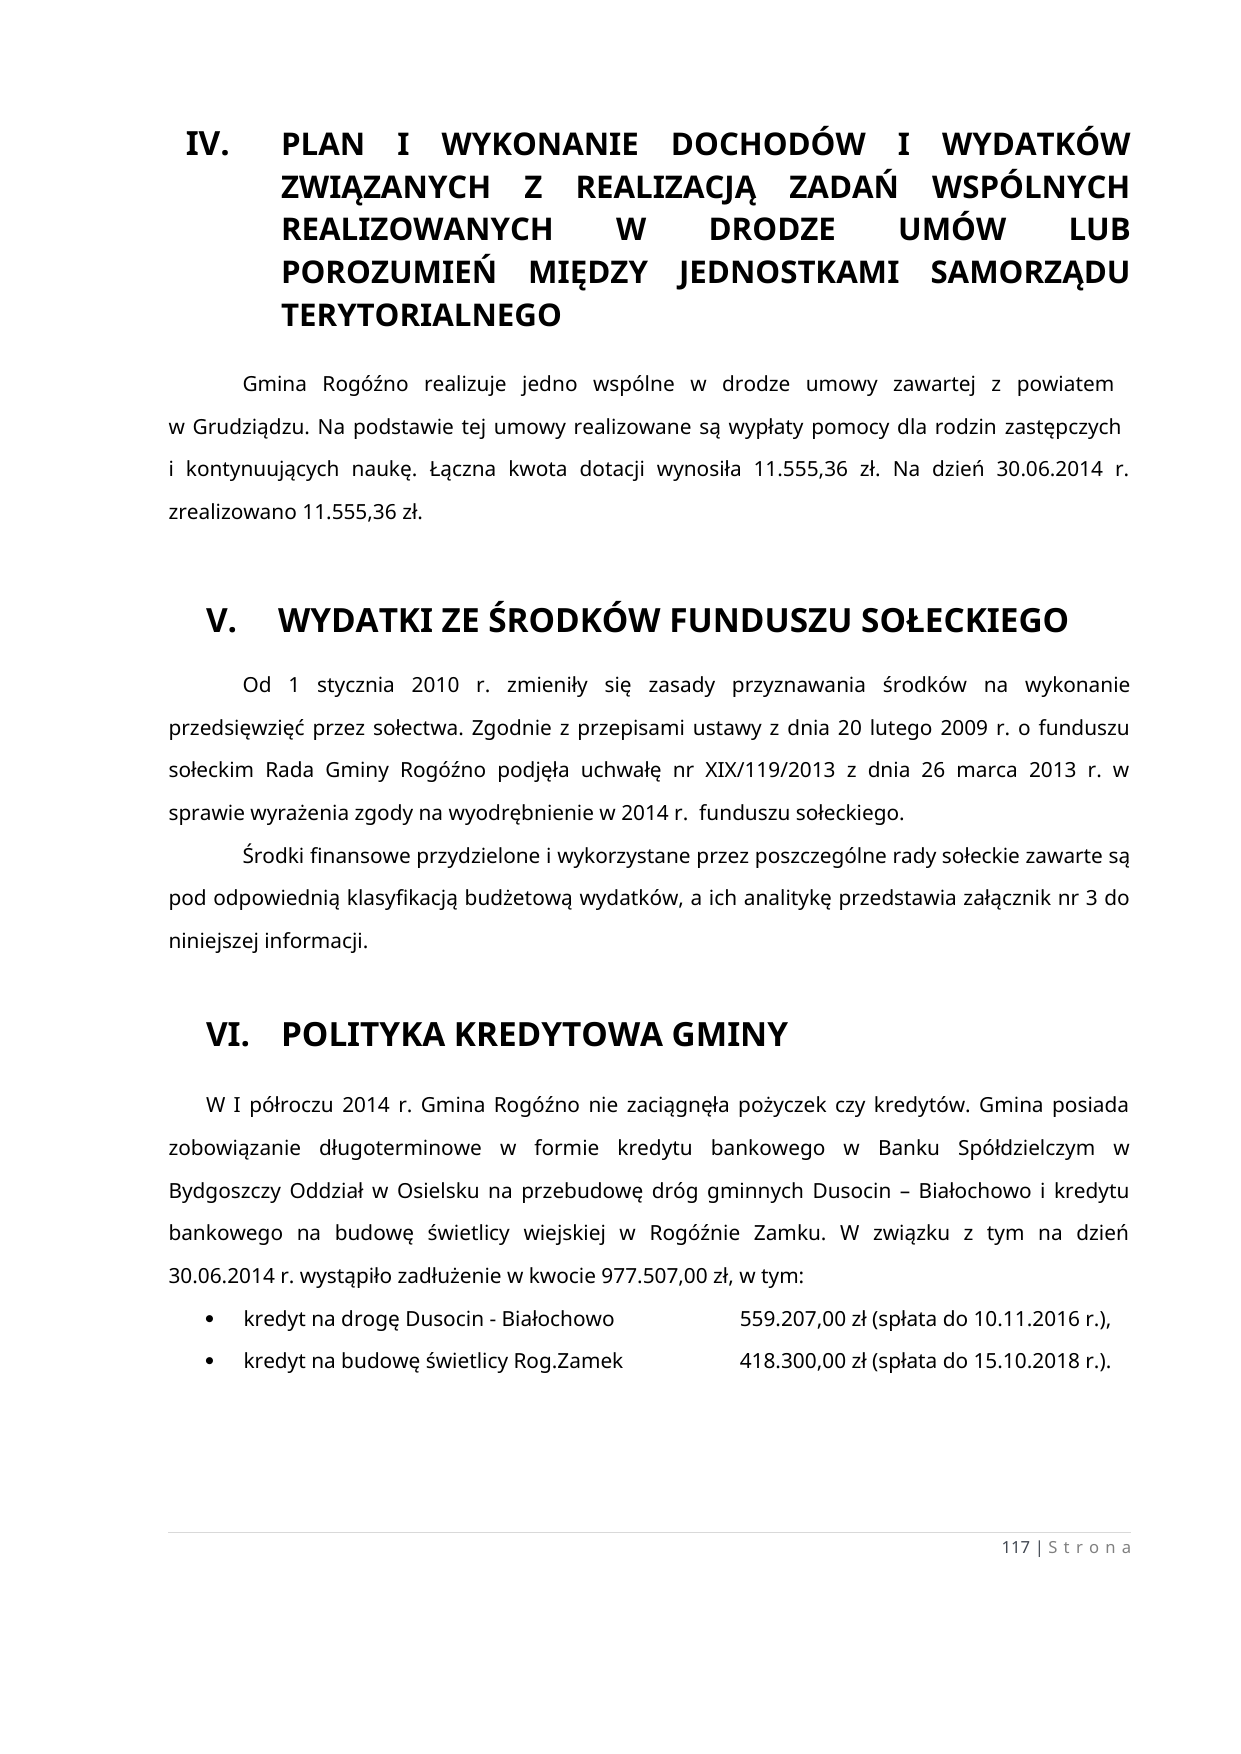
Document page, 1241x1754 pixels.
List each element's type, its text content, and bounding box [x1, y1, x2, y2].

text Środki finansowe przydzielone i wykorzystane przez poszczególne rady sołeckie zawarte są pod odpowiednią klasyfikacją budżetową wydatków, a ich analitykę przedstawia załącznik nr 3 do niniejszej informacji. [168, 841, 1131, 954]
list kredyt na drogę Dusocin - Białochowo 559.207,00 zł (spłata do 10.11.2016 r.), [206, 1304, 1131, 1332]
text IV. PLAN I WYKONANIE DOCHODÓW I WYDATKÓW ZWIĄZANYCH Z REALIZACJĄ ZADAŃ WSPÓLNYCH REALIZOWANYCH W DRODZE UMÓW LUB POROZUMIEŃ MIĘDZY JEDNOSTKAMI SAMORZĄDU TERYTORIALNEGO [168, 119, 1131, 335]
list WYDATKI ZE ŚRODKÓW FUNDUSZU SOŁECKIEGO [206, 596, 1131, 642]
text Od 1 stycznia 2010 r. zmieniły się zasady przyznawania środków na wykonanie przedsięwzięć przez sołectwa. Zgodnie z przepisami ustawy z dnia 20 lutego 2009 r. o funduszu sołeckim Rada Gminy Rogóźno podjęła uchwałę nr XIX/119/2013 z dnia 26 marca 2013 r. w sprawie wyrażenia zgody na wyodrębnienie w 2014 r. funduszu sołeckiego. [168, 670, 1131, 827]
list POLITYKA KREDYTOWA GMINY [206, 1011, 1131, 1057]
text W I półroczu 2014 r. Gmina Rogóźno nie zaciągnęła pożyczek czy kredytów. Gmina posiada zobowiązanie długoterminowe w formie kredytu bankowego w Banku Spółdzielczym w Bydgoszczy Oddział w Osielsku na przebudowę dróg gminnych Dusocin – Białochowo i kredytu bankowego na budowę świetlicy wiejskiej w Rogóźnie Zamku. W związku z tym na dzień 30.06.2014 r. wystąpiło zadłużenie w kwocie 977.507,00 zł, w tym: [168, 1091, 1131, 1289]
list kredyt na budowę świetlicy Rog.Zamek 418.300,00 zł (spłata do 15.10.2018 r.). [206, 1346, 1131, 1375]
text Gmina Rogóźno realizuje jedno wspólne w drodze umowy zawartej z powiatem w Grudziądzu. Na podstawie tej umowy realizowane są wypłaty pomocy dla rodzin zastępczych i kontynuujących naukę. Łączna kwota dotacji wynosiła 11.555,36 zł. Na dzień 30.06.2014 r. zrealizowano 11.555,36 zł. [168, 369, 1131, 525]
